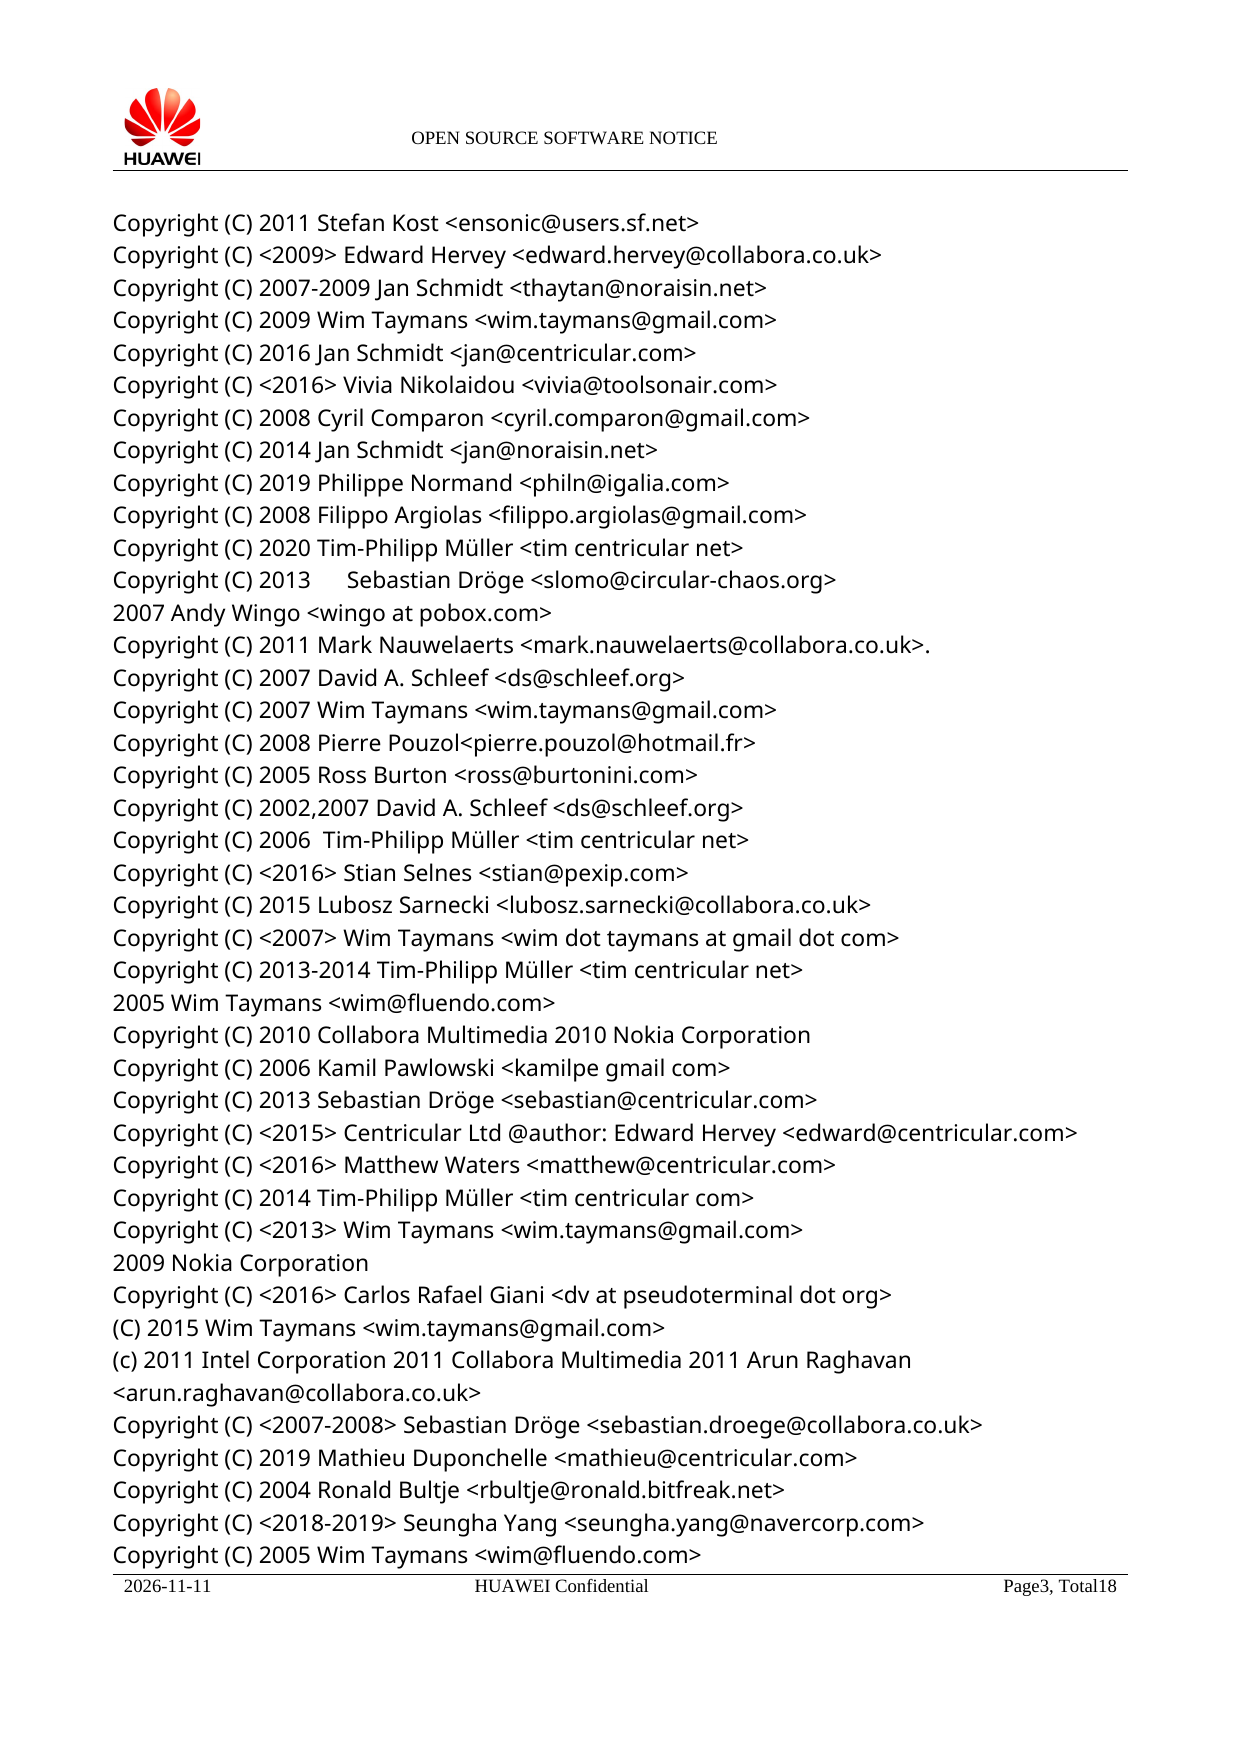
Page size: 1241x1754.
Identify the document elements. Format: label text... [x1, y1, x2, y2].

picture [124, 88, 201, 165]
